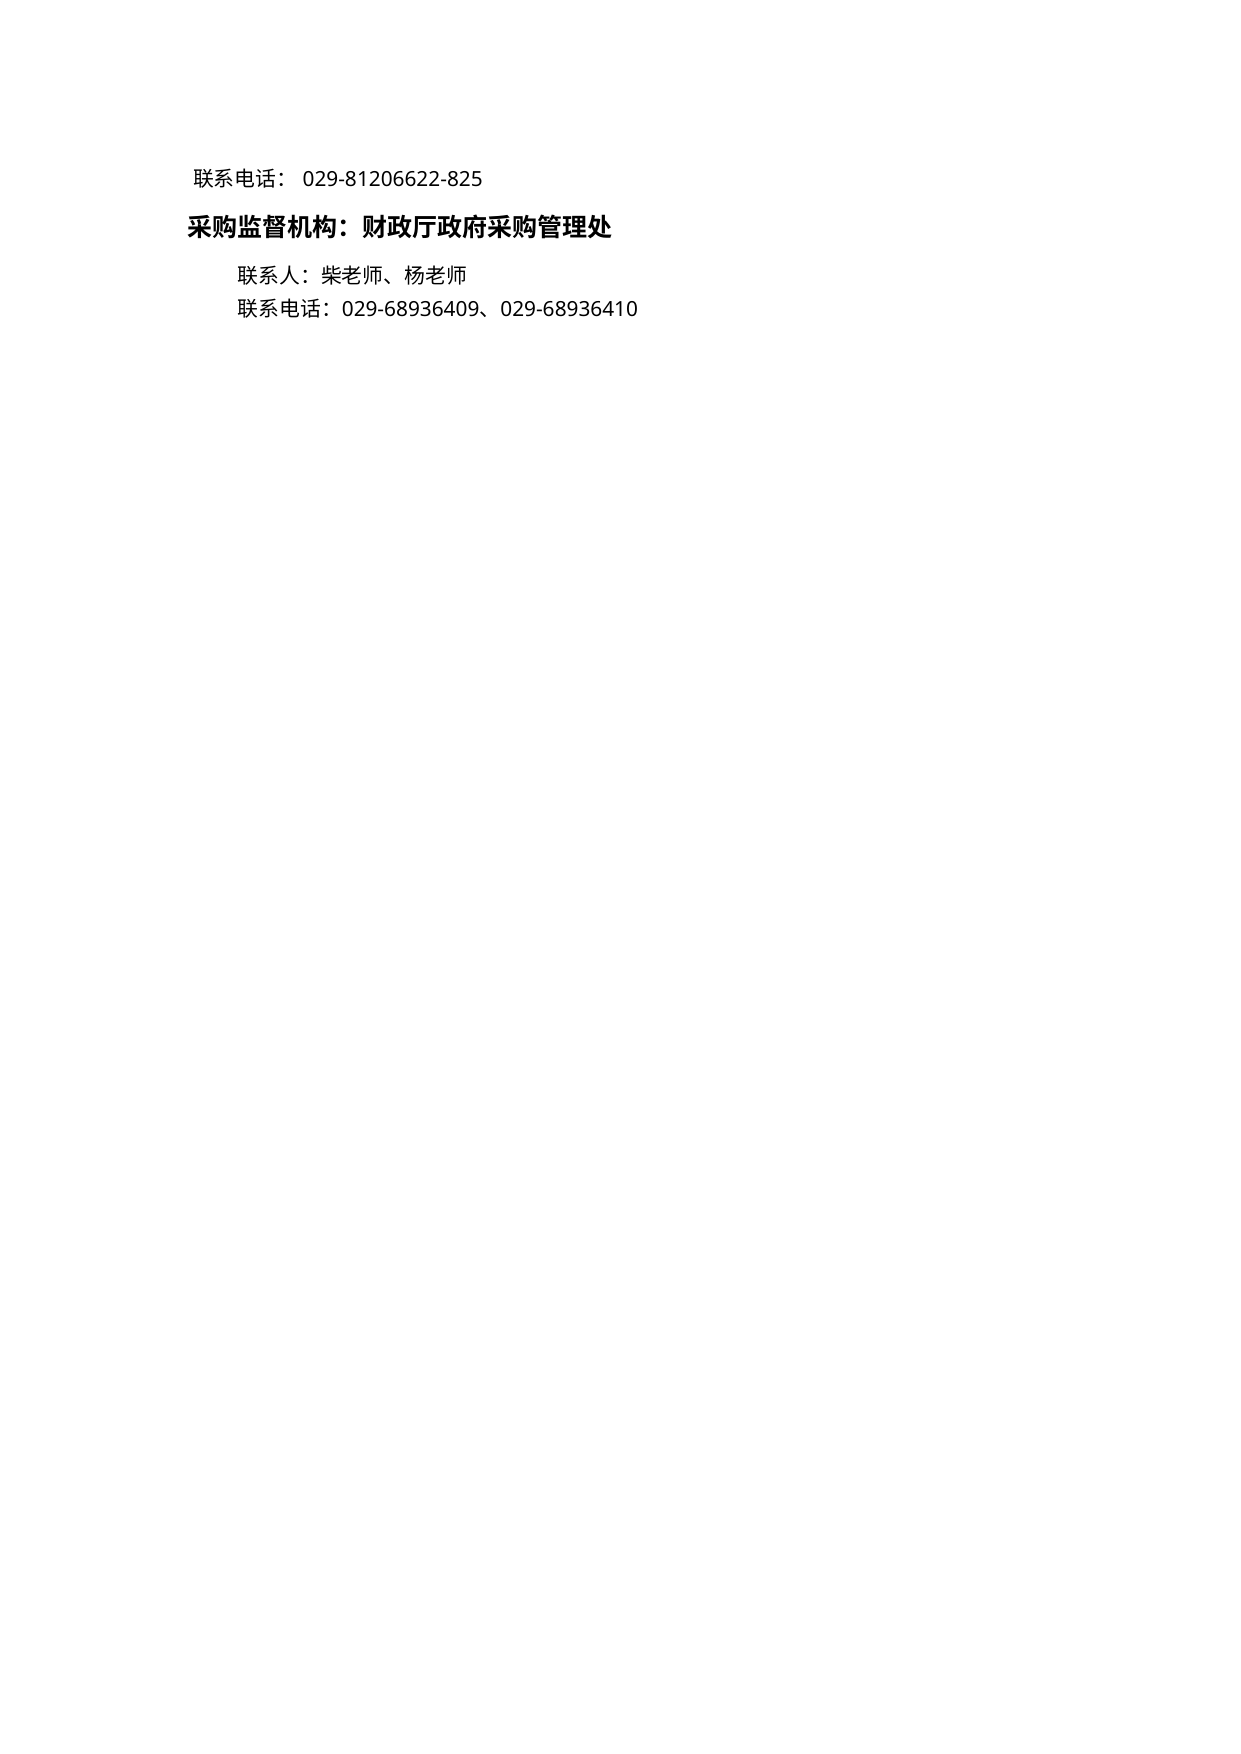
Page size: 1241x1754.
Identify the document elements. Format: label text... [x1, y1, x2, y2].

text 联系人：柴老师、杨老师 [187, 259, 1053, 292]
text 联系电话：029-68936409、029-68936410 [187, 292, 1053, 324]
text 联系电话： 029-81206622-825 [187, 162, 1053, 194]
text 采购监督机构：财政厅政府采购管理处 [187, 194, 1053, 259]
